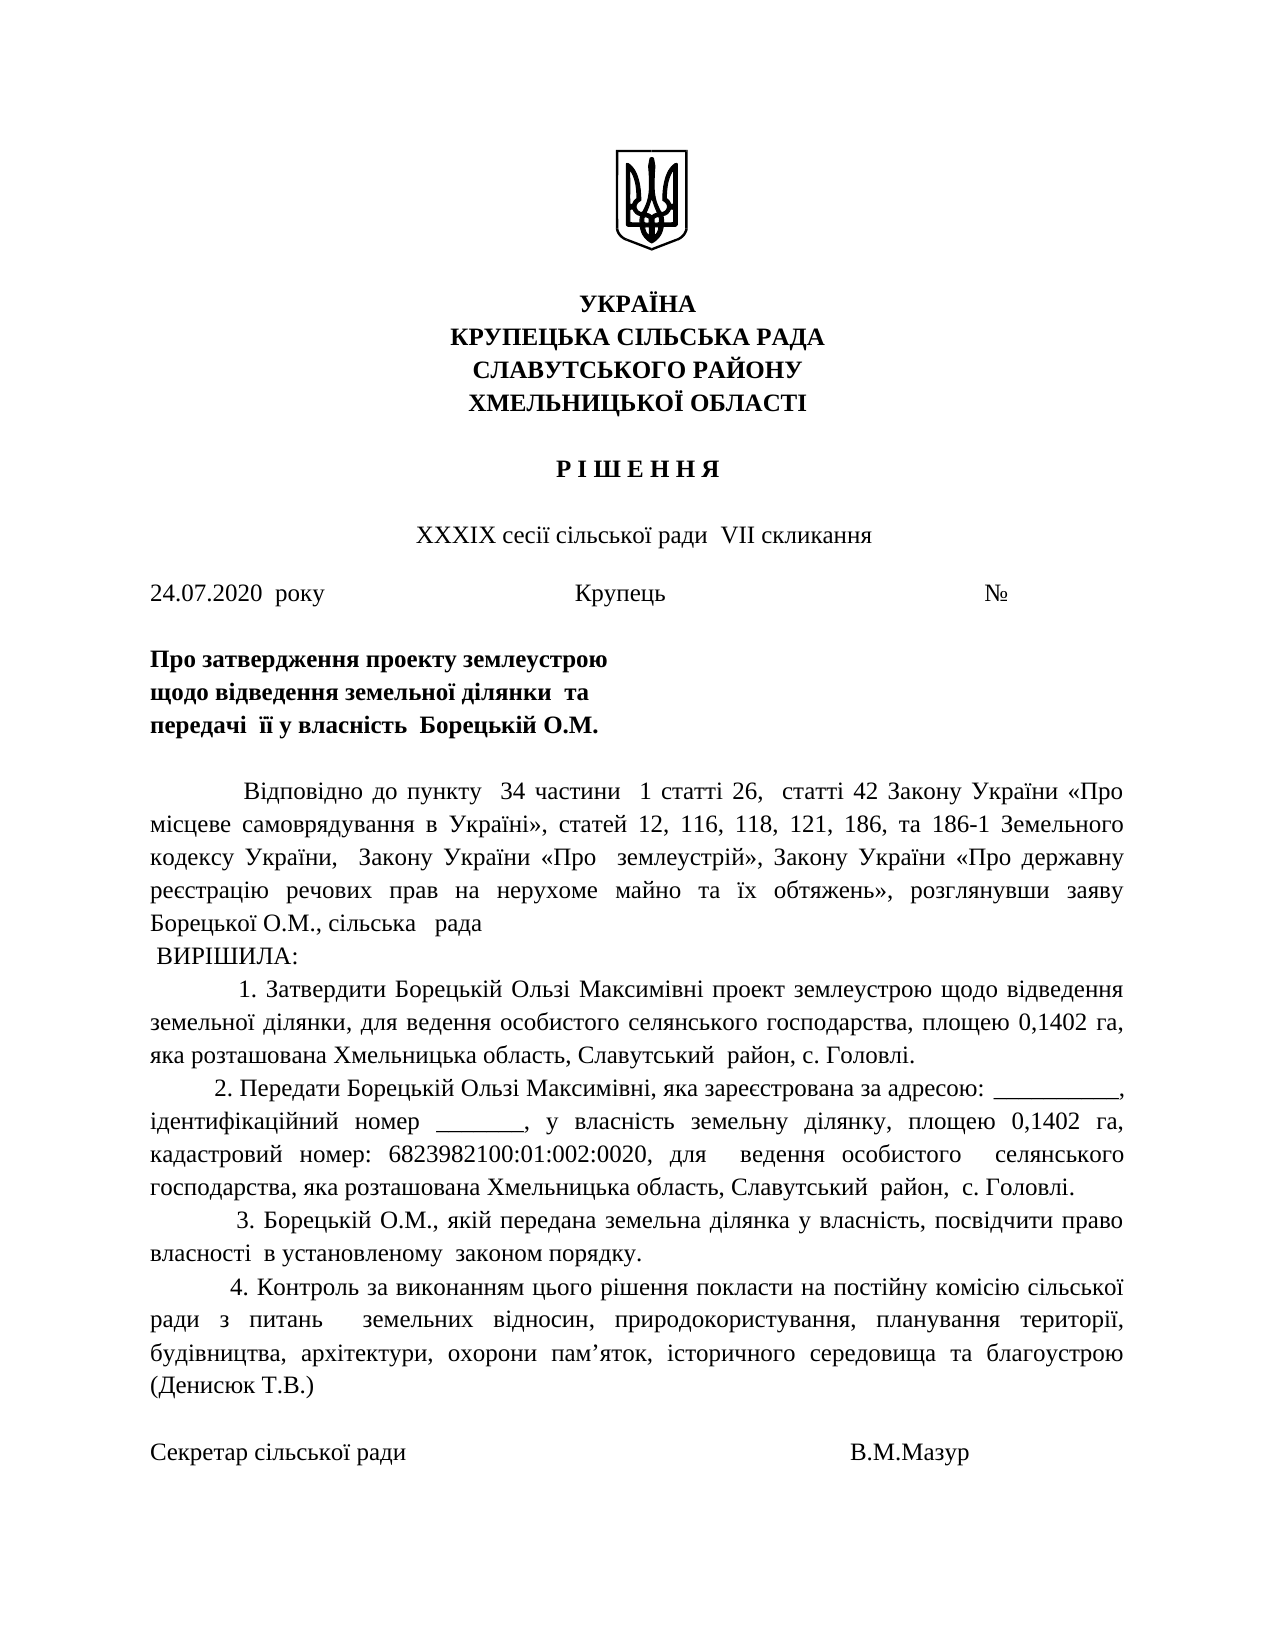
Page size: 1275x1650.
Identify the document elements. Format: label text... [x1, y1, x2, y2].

text УКРАЇНА [150, 289, 1125, 318]
text 3. Борецькій О.М., якій передана земельна ділянка у власність, посвідчити право власності в установленому законом порядку. [150, 1206, 1125, 1267]
text Секретар сільської ради В.М.Мазур [150, 1437, 1125, 1465]
text 24.07.2020 року Крупець № [150, 578, 1125, 607]
text 2. Передати Борецькій Ользі Максимівні, яка зареєстрована за адресою: __________, ідентифікаційний номер _______, у власність земельну ділянку, площею 0,1402 га, кадастровий номер: 6823982100:01:002:0020, для ведення особистого селянського господарства, яка розташована Хмельницька область, Славутський район, с. Головлі. [150, 1073, 1125, 1201]
text Р І Ш Е Н Н Я [150, 454, 1125, 483]
text Про затвердження проекту землеустрою [150, 644, 1125, 673]
text Відповідно до пункту 34 частини 1 статті 26, статті 42 Закону України «Про місцеве самоврядування в Україні», статей 12, 116, 118, 121, 186, та 186-1 Земельного кодексу України, Закону України «Про землеустрій», Закону України «Про державну реєстрацію речових прав на нерухоме майно та їх обтяжень», розглянувши заяву Борецької О.М., сільська рада [150, 776, 1125, 937]
text 4. Контроль за виконанням цього рішення покласти на постійну комісію сільської ради з питань земельних відносин, природокористування, планування території, будівництва, архітектури, охорони пам’яток, історичного середовища та благоустрою (Денисюк Т.В.) [150, 1272, 1125, 1399]
text 1. Затвердити Борецькій Ользі Максимівні проект землеустрою щодо відведення земельної ділянки, для ведення особистого селянського господарства, площею 0,1402 га, яка розташована Хмельницька область, Славутський район, с. Головлі. [150, 974, 1125, 1069]
text передачі її у власність Борецькій О.М. [150, 710, 1125, 739]
text ВИРІШИЛА: [150, 941, 1125, 970]
text щодо відведення земельної ділянки та [150, 677, 1125, 706]
text КРУПЕЦЬКА СІЛЬСЬКА РАДА [150, 322, 1125, 351]
text СЛАВУТСЬКОГО РАЙОНУ [150, 355, 1125, 384]
text ХХХІХ сесії сільської ради VІІ скликання [150, 520, 1125, 549]
text ХМЕЛЬНИЦЬКОЇ ОБЛАСТІ [150, 388, 1125, 417]
